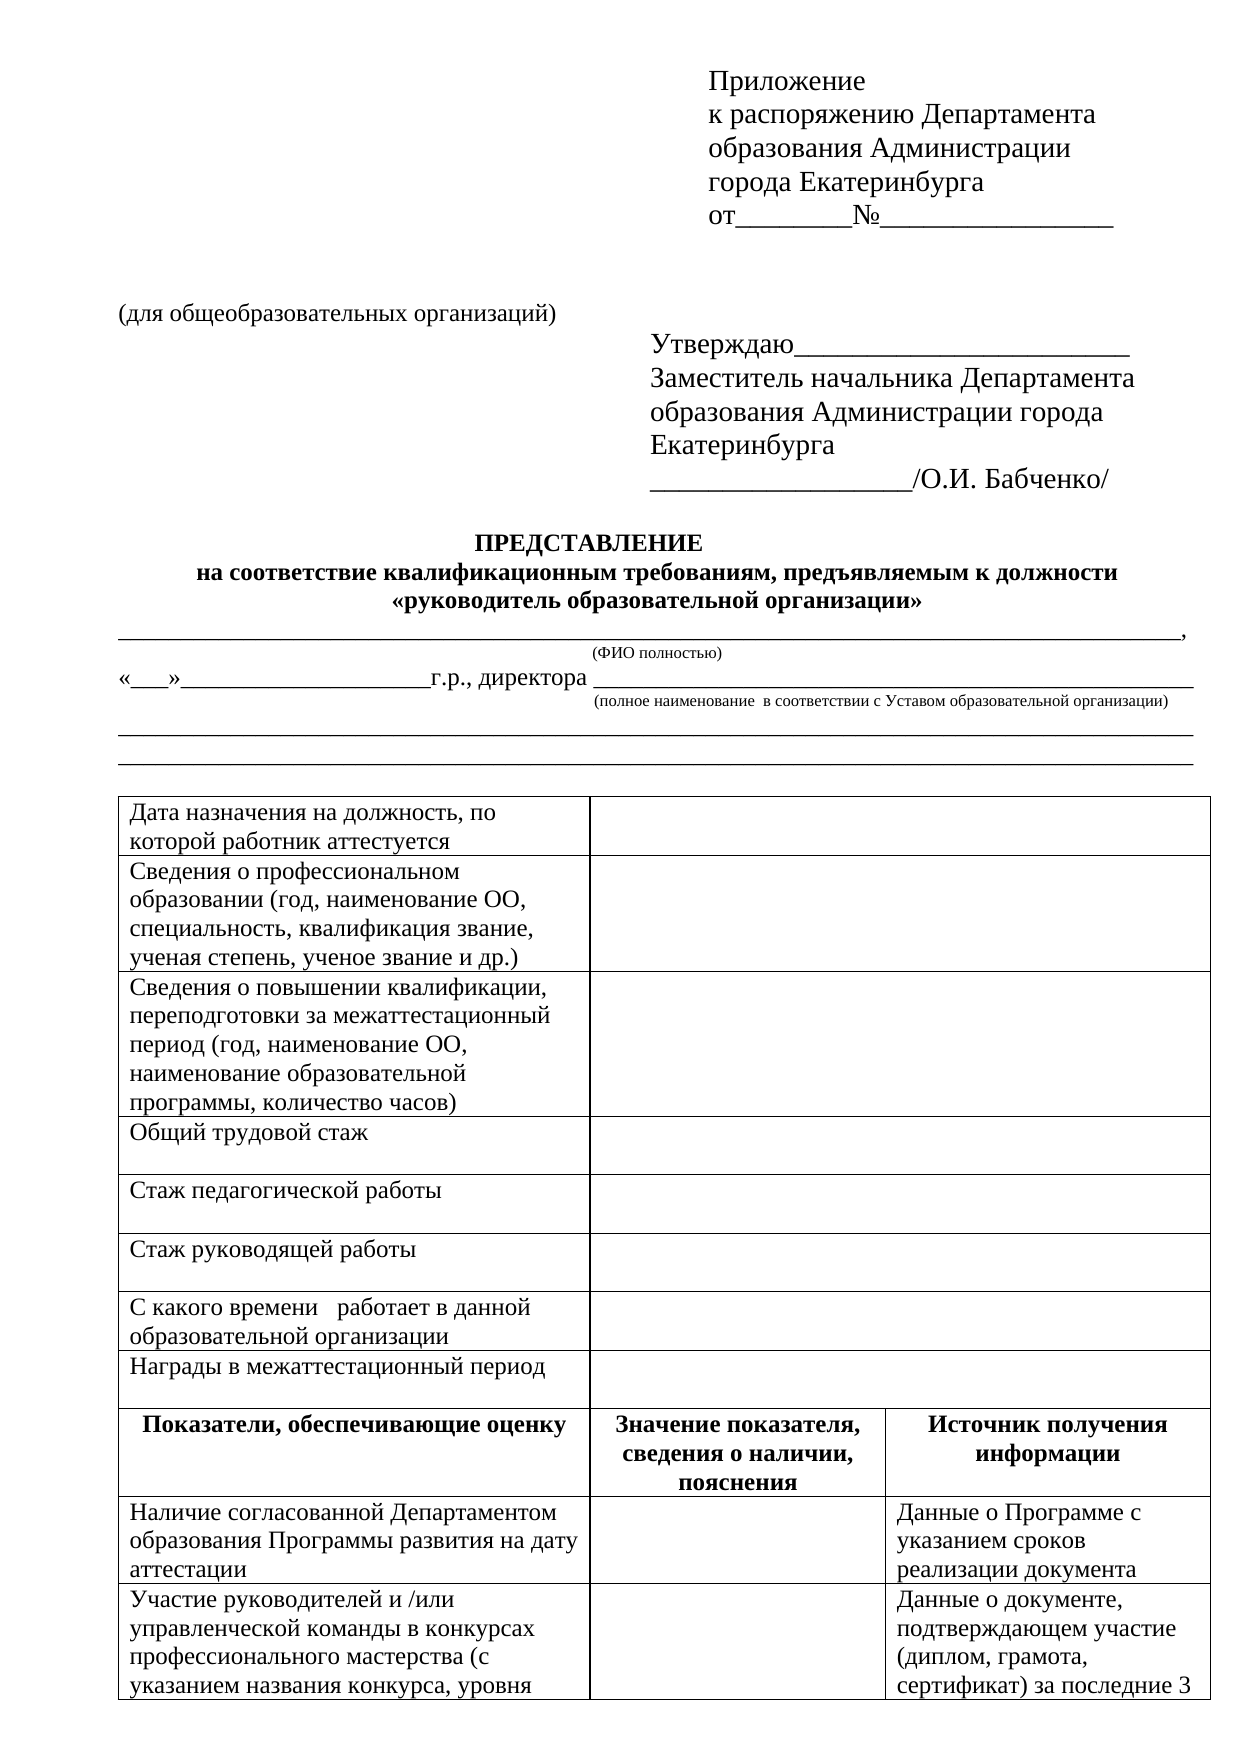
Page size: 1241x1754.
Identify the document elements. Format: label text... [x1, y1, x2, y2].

table_cell [591, 1351, 1210, 1408]
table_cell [886, 1584, 1210, 1699]
table_cell [591, 1292, 1210, 1350]
table_cell Сведения о профессиональном образовании (год, наименование ОО, специальность, квалификация звание, ученая степень, ученое звание и др.) [119, 856, 589, 971]
table_header [591, 797, 1210, 855]
table_cell Показатели, обеспечивающие оценку [119, 1409, 589, 1496]
table_cell Стаж руководящей работы [119, 1234, 589, 1291]
table_cell Награды в межаттестационный период [119, 1351, 589, 1408]
text ______________________________________________________________________________________ [118, 739, 1196, 767]
table_cell [591, 1497, 885, 1583]
table_header Дата назначения на должность, по которой работник аттестуется [119, 797, 589, 855]
table_cell [591, 972, 1210, 1116]
table_cell Наличие согласованной Департаментом образования Программы развития на дату аттестации [119, 1497, 589, 1583]
table_cell Сведения о повышении квалификации, переподготовки за межаттестационный период (год, наименование ОО, наименование образовательной программы, количество часов) [119, 972, 589, 1116]
text города Екатеринбурга [708, 164, 1196, 197]
table_cell Данные о Программе с указанием сроков реализации документа [886, 1497, 1210, 1583]
text Приложение [708, 63, 1196, 97]
table_cell [591, 1234, 1210, 1291]
table_cell С какого времени работает в данной образовательной организации [119, 1292, 589, 1350]
table_cell [591, 1584, 885, 1699]
text «___»____________________г.р., директора ________________________________________________ [118, 662, 1196, 691]
text Утверждаю_______________________ [650, 327, 1196, 360]
text (ФИО полностью) [118, 643, 1196, 662]
table_cell Общий трудовой стаж [119, 1117, 589, 1174]
text от________№________________ [634, 197, 1196, 231]
text образования Администрации [708, 130, 1196, 164]
table_cell Значение показателя, сведения о наличии, пояснения [591, 1409, 885, 1496]
text (полное наименование в соответствии с Уставом образовательной организации) [118, 691, 1196, 710]
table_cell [119, 1584, 589, 1699]
text на соответствие квалификационным требованиям, предъявляемым к должности «руководитель образовательной организации» [118, 557, 1196, 614]
table_cell [591, 856, 1210, 971]
text __________________/О.И. Бабченко/ [650, 461, 1196, 494]
text Заместитель начальника Департамента образования Администрации города Екатеринбурга [650, 360, 1196, 461]
table_cell Источник получения информации [886, 1409, 1210, 1496]
text (для общеобразовательных организаций) [118, 298, 1196, 327]
text _____________________________________________________________________________________, [118, 614, 1196, 643]
text ПРЕДСТАВЛЕНИЕ [474, 528, 1196, 557]
table_cell Стаж педагогической работы [119, 1175, 589, 1233]
text к распоряжению Департамента [708, 97, 1196, 130]
table_cell [591, 1117, 1210, 1174]
text ______________________________________________________________________________________ [118, 710, 1196, 739]
table_cell [591, 1175, 1210, 1233]
